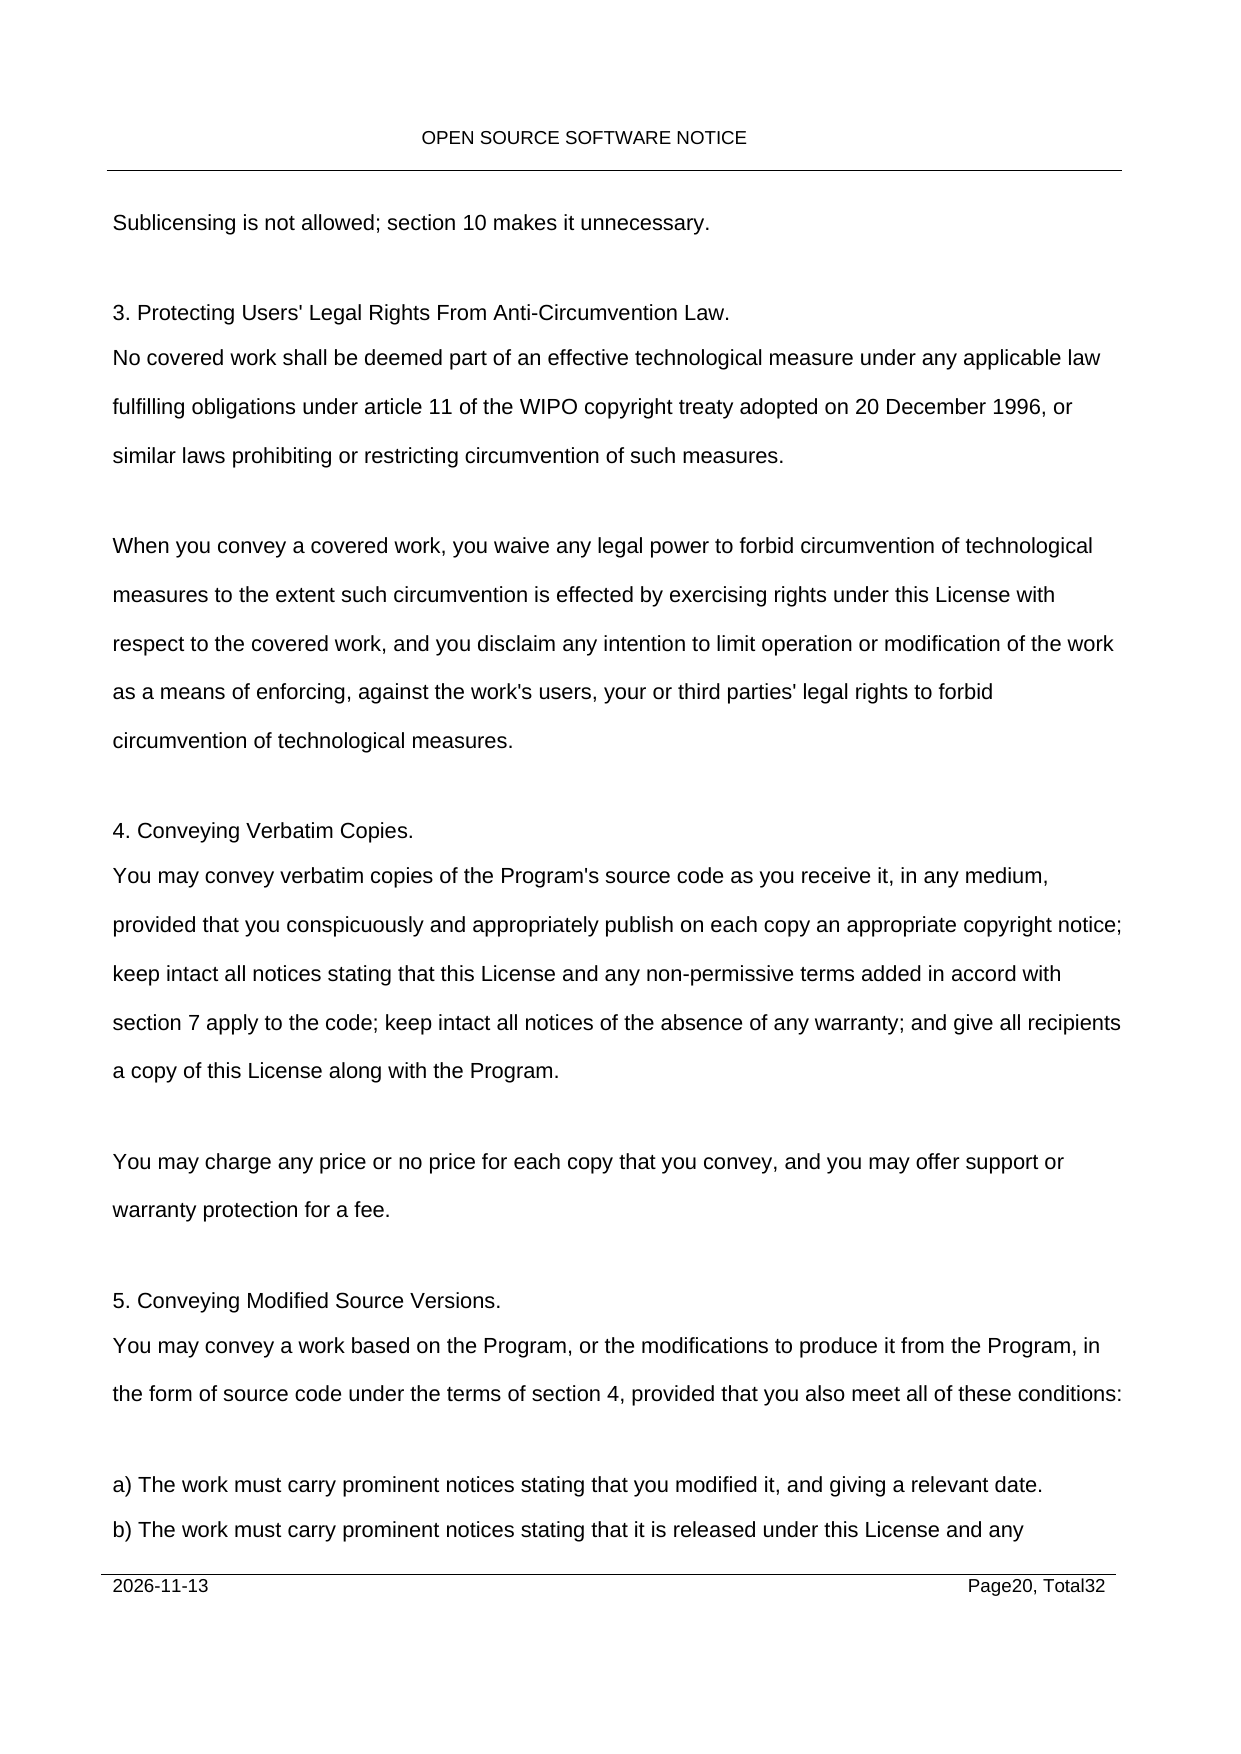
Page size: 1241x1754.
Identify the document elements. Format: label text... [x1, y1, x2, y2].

text 5. Conveying Modified Source Versions. [112, 1284, 1128, 1316]
text You may convey verbatim copies of the Program's source code as you receive it, in any medium, provided that you conspicuously and appropriately publish on each copy an appropriate copyright notice; keep intact all notices stating that this License and any non-permissive terms added in accord with section 7 apply to the code; keep intact all notices of the absence of any warranty; and give all recipients a copy of this License along with the Program. [112, 860, 1128, 1087]
text When you convey a covered work, you waive any legal power to forbid circumvention of technological measures to the extent such circumvention is effected by exercising rights under this License with respect to the covered work, and you disclaim any intention to limit operation or modification of the work as a means of enforcing, against the work's users, your or third parties' legal rights to forbid circumvention of technological measures. [112, 529, 1128, 757]
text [112, 206, 1128, 239]
text 4. Conveying Verbatim Copies. [112, 814, 1128, 847]
text 3. Protecting Users' Legal Rights From Anti-Circumvention Law. [112, 297, 1128, 329]
text No covered work shall be deemed part of an effective technological measure under any applicable law fulfilling obligations under article 11 of the WIPO copyright treaty adopted on 20 December 1996, or similar laws prohibiting or restricting circumvention of such measures. [112, 342, 1128, 472]
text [112, 1513, 1128, 1546]
text You may convey a work based on the Program, or the modifications to produce it from the Program, in the form of source code under the terms of section 4, provided that you also meet all of these conditions: [112, 1329, 1128, 1410]
text a) The work must carry prominent notices stating that you modified it, and giving a relevant date. [112, 1468, 1128, 1500]
text You may charge any price or no price for each copy that you convey, and you may offer support or warranty protection for a fee. [112, 1145, 1128, 1226]
